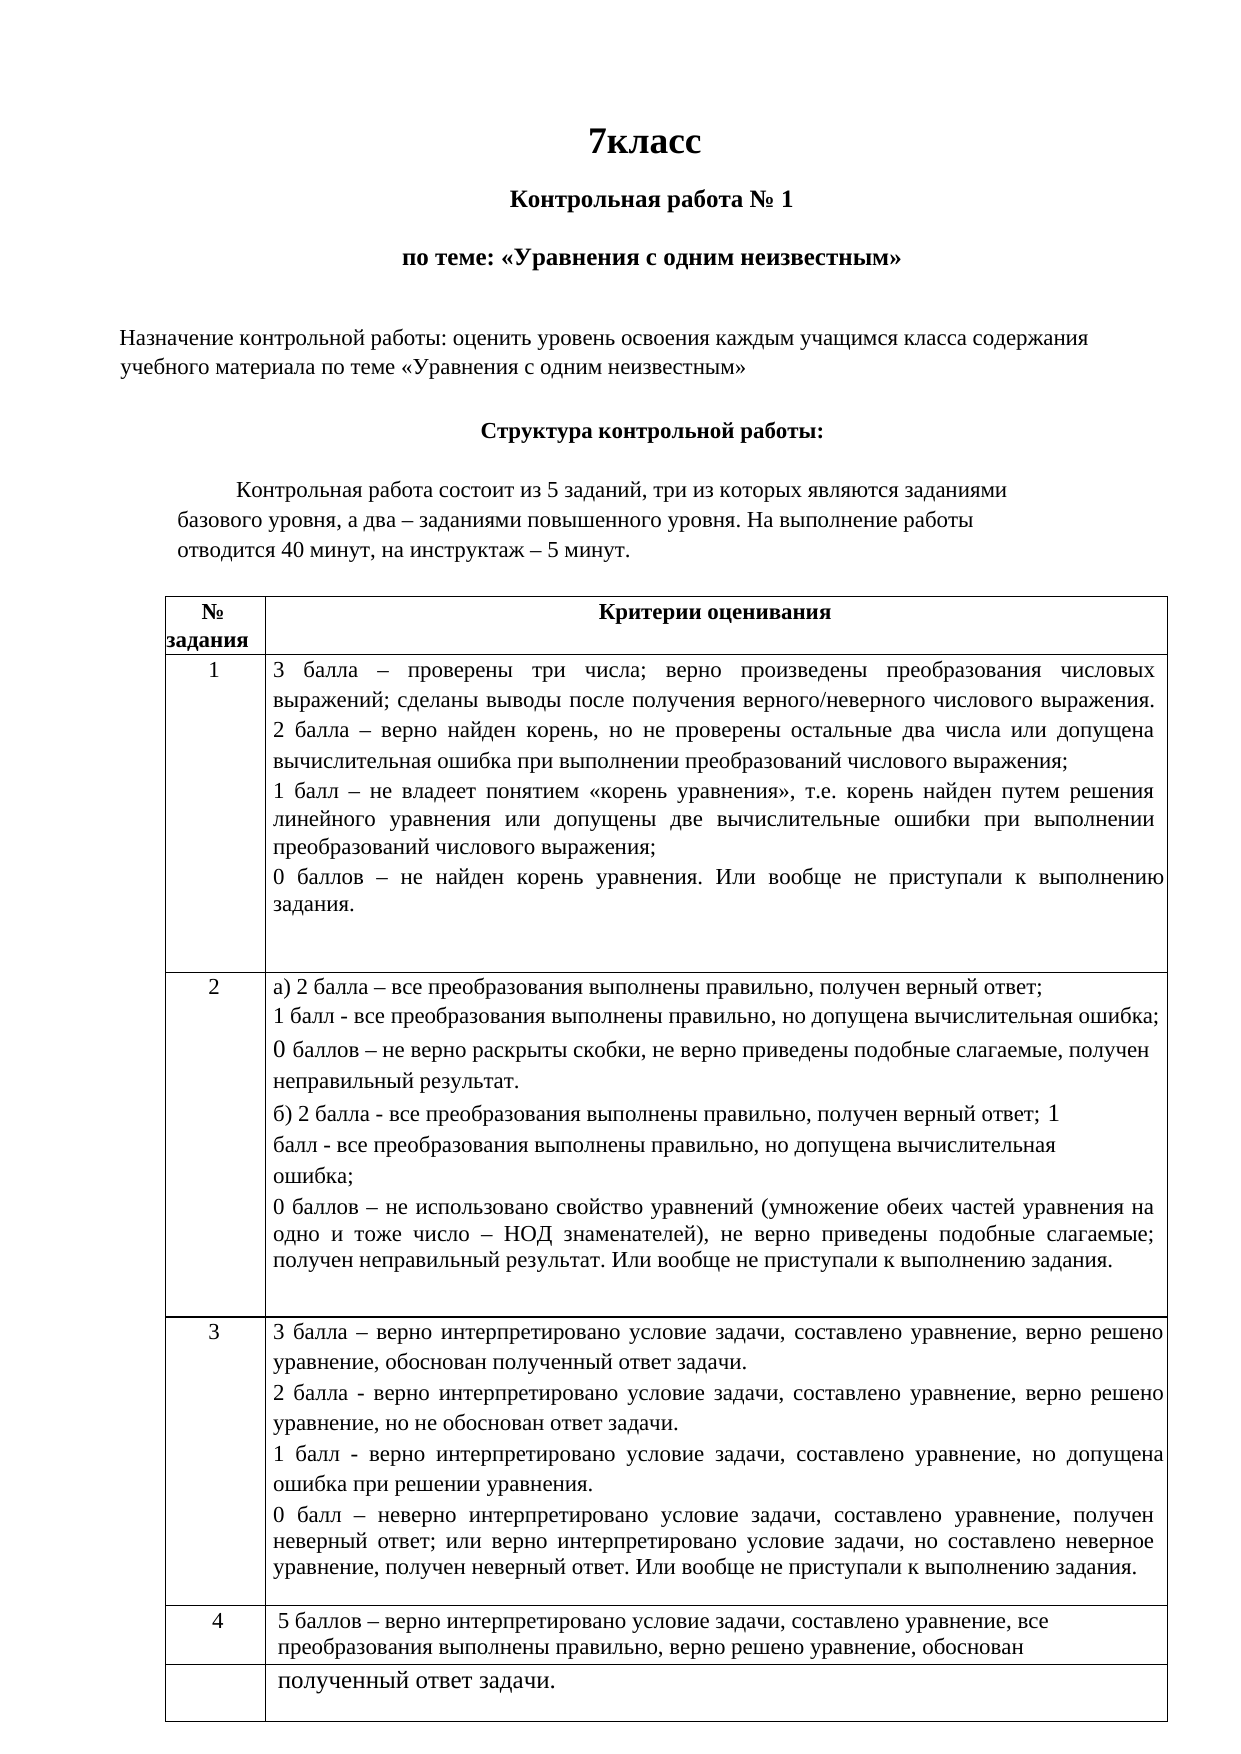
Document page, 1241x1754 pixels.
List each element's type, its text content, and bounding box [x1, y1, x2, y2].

text Назначение контрольной работы: оценить уровень освоения каждым учащимся класса содержания учебного материала по теме «Уравнения с одним неизвестным» [119, 324, 1181, 380]
table_header № задания [166, 597, 265, 654]
table_cell [166, 1665, 265, 1721]
table_cell 5 баллов – верно интерпретировано условие задачи, составлено уравнение, все преобразования выполнены правильно, верно решено уравнение, обоснован [266, 1606, 1167, 1663]
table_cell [266, 1665, 1167, 1721]
text 7класс [588, 118, 1181, 161]
text Контрольная работа состоит из 5 заданий, три из которых являются заданиями базового уровня, а два – заданиями повышенного уровня. На выполнение работы отводится 40 минут, на инструктаж – 5 минут. [177, 476, 1074, 562]
table_cell 3 [166, 1318, 265, 1605]
table_cell 3 балла – верно интерпретировано условие задачи, составлено уравнение, верно решено уравнение, обоснован полученный ответ задачи. 2 балла - верно интерпретировано условие задачи, составлено уравнение, верно решено уравнение, но не обоснован ответ задачи. 1 балл - верно интерпретировано условие задачи, составлено уравнение, но допущена ошибка при решении уравнения. 0 балл – неверно интерпретировано условие задачи, составлено уравнение, получен неверный ответ; или верно интерпретировано условие задачи, но составлено неверное уравнение, получен неверный ответ. Или вообще не приступали к выполнению задания. [266, 1318, 1167, 1605]
table_cell а) 2 балла – все преобразования выполнены правильно, получен верный ответ; 1 балл - все преобразования выполнены правильно, но допущена вычислительная ошибка; 0 баллов – не верно раскрыты скобки, не верно приведены подобные слагаемые, получен неправильный результат. б) 2 балла - все преобразования выполнены правильно, получен верный ответ; 1 балл - все преобразования выполнены правильно, но допущена вычислительная ошибка; 0 баллов – не использовано свойство уравнений (умножение обеих частей уравнения на одно и тоже число – НОД знаменателей), не верно приведены подобные слагаемые; получен неправильный результат. Или вообще не приступали к выполнению задания. [266, 973, 1167, 1316]
table_header Критерии оценивания [266, 597, 1167, 654]
text Контрольная работа № 1 [284, 184, 1019, 212]
table_cell 1 [166, 655, 265, 972]
table_cell 3 балла – проверены три числа; верно произведены преобразования числовых выражений; сделаны выводы после получения верного/неверного числового выражения. 2 балла – верно найден корень, но не проверены остальные два числа или допущена вычислительная ошибка при выполнении преобразований числового выражения; 1 балл – не владеет понятием «корень уравнения», т.е. корень найден путем решения линейного уравнения или допущены две вычислительные ошибки при выполнении преобразований числового выражения; 0 баллов – не найден корень уравнения. Или вообще не приступали к выполнению задания. [266, 655, 1167, 972]
table_cell 2 [166, 973, 265, 1316]
table_cell 4 [166, 1606, 265, 1663]
text по теме: «Уравнения с одним неизвестным» [284, 242, 1020, 271]
text Структура контрольной работы: [141, 417, 1164, 443]
